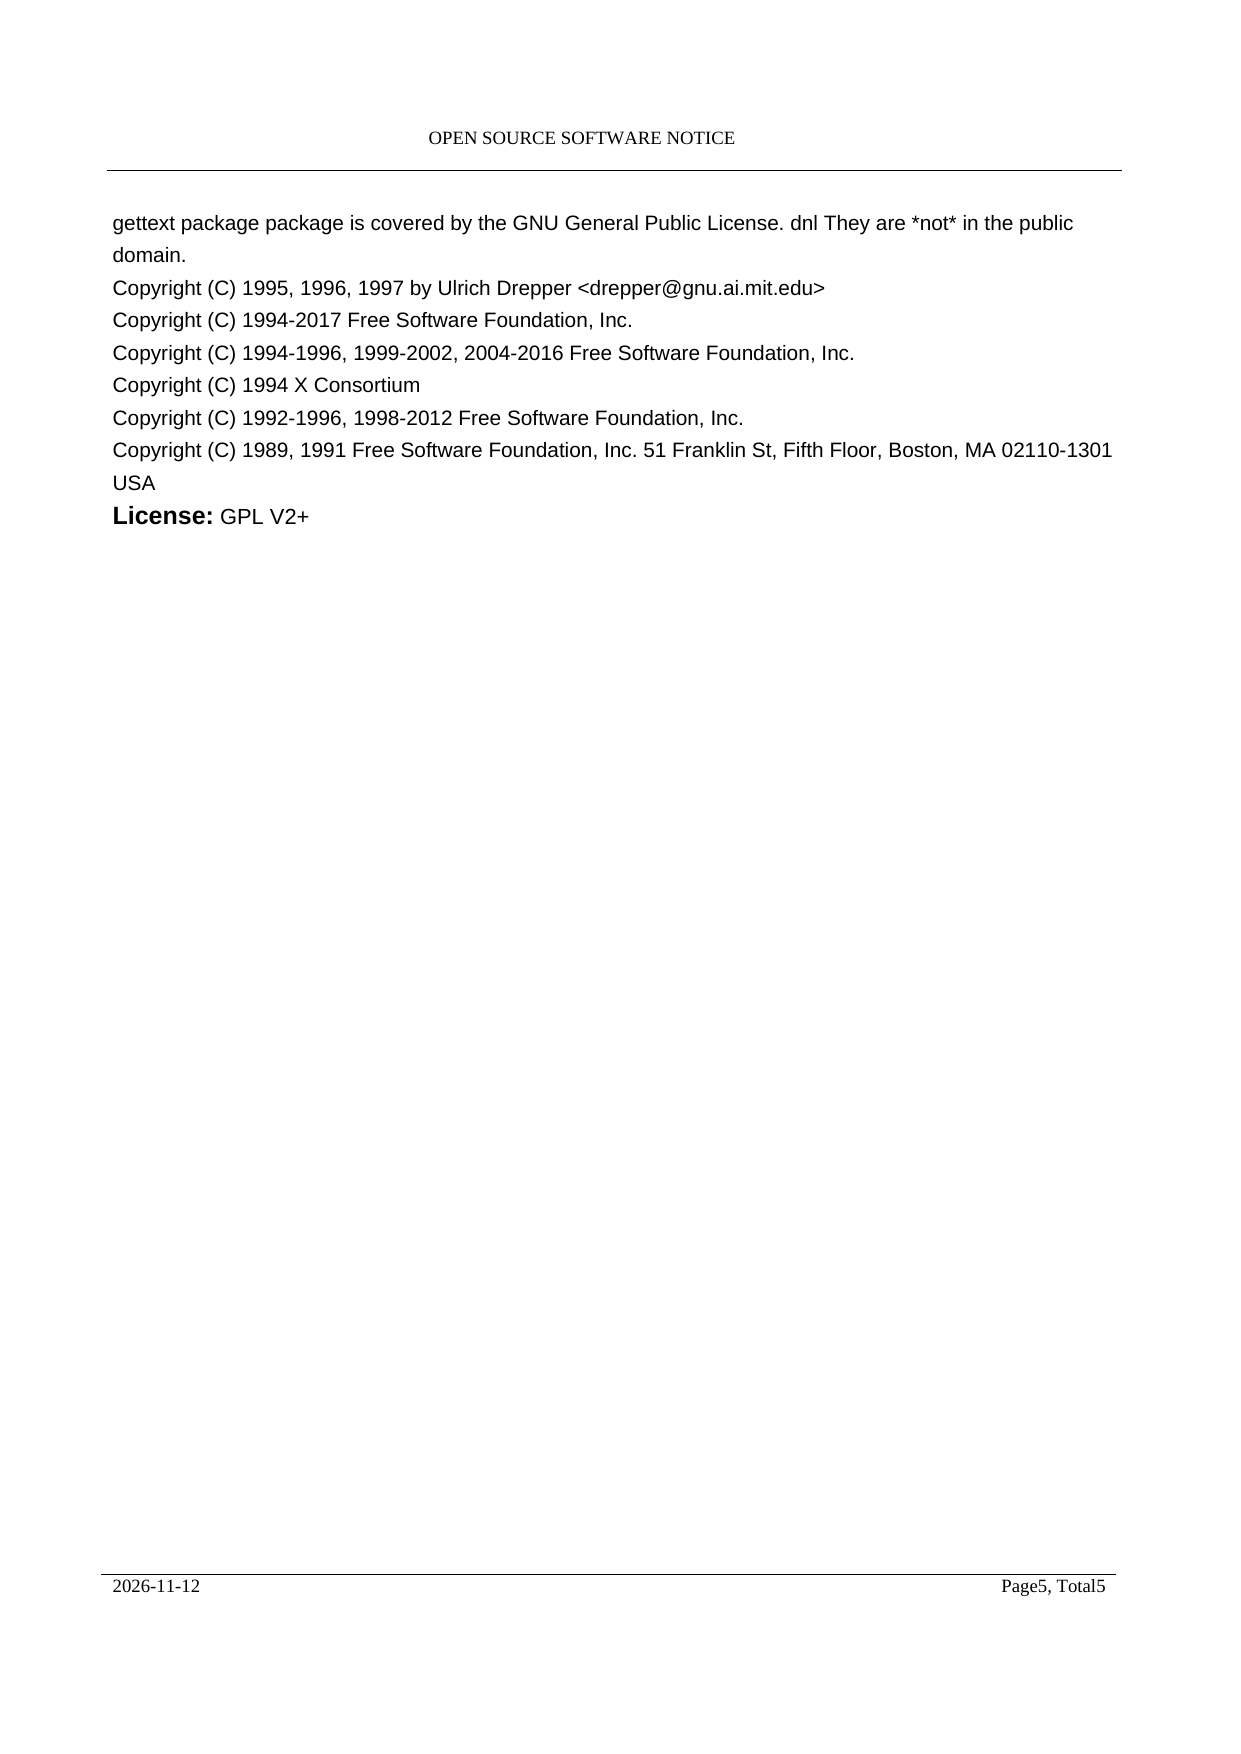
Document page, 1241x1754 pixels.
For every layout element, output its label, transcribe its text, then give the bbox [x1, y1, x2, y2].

text Copyright (C) 1992-1996, 1998-2012 Free Software Foundation, Inc. [112, 401, 1128, 434]
text Copyright (C) 1995, 1996, 1997 by Ulrich Drepper <drepper@gnu.ai.mit.edu> [112, 271, 1128, 304]
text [112, 206, 1128, 271]
text Copyright (C) 1994 X Consortium [112, 369, 1128, 401]
text Copyright (C) 1994-1996, 1999-2002, 2004-2016 Free Software Foundation, Inc. [112, 336, 1128, 369]
text Copyright (C) 1994-2017 Free Software Foundation, Inc. [112, 304, 1128, 336]
text Copyright (C) 1989, 1991 Free Software Foundation, Inc. 51 Franklin St, Fifth Floor, Boston, MA 02110-1301 USA [112, 434, 1128, 499]
text License: GPL V2+ [112, 499, 1128, 531]
